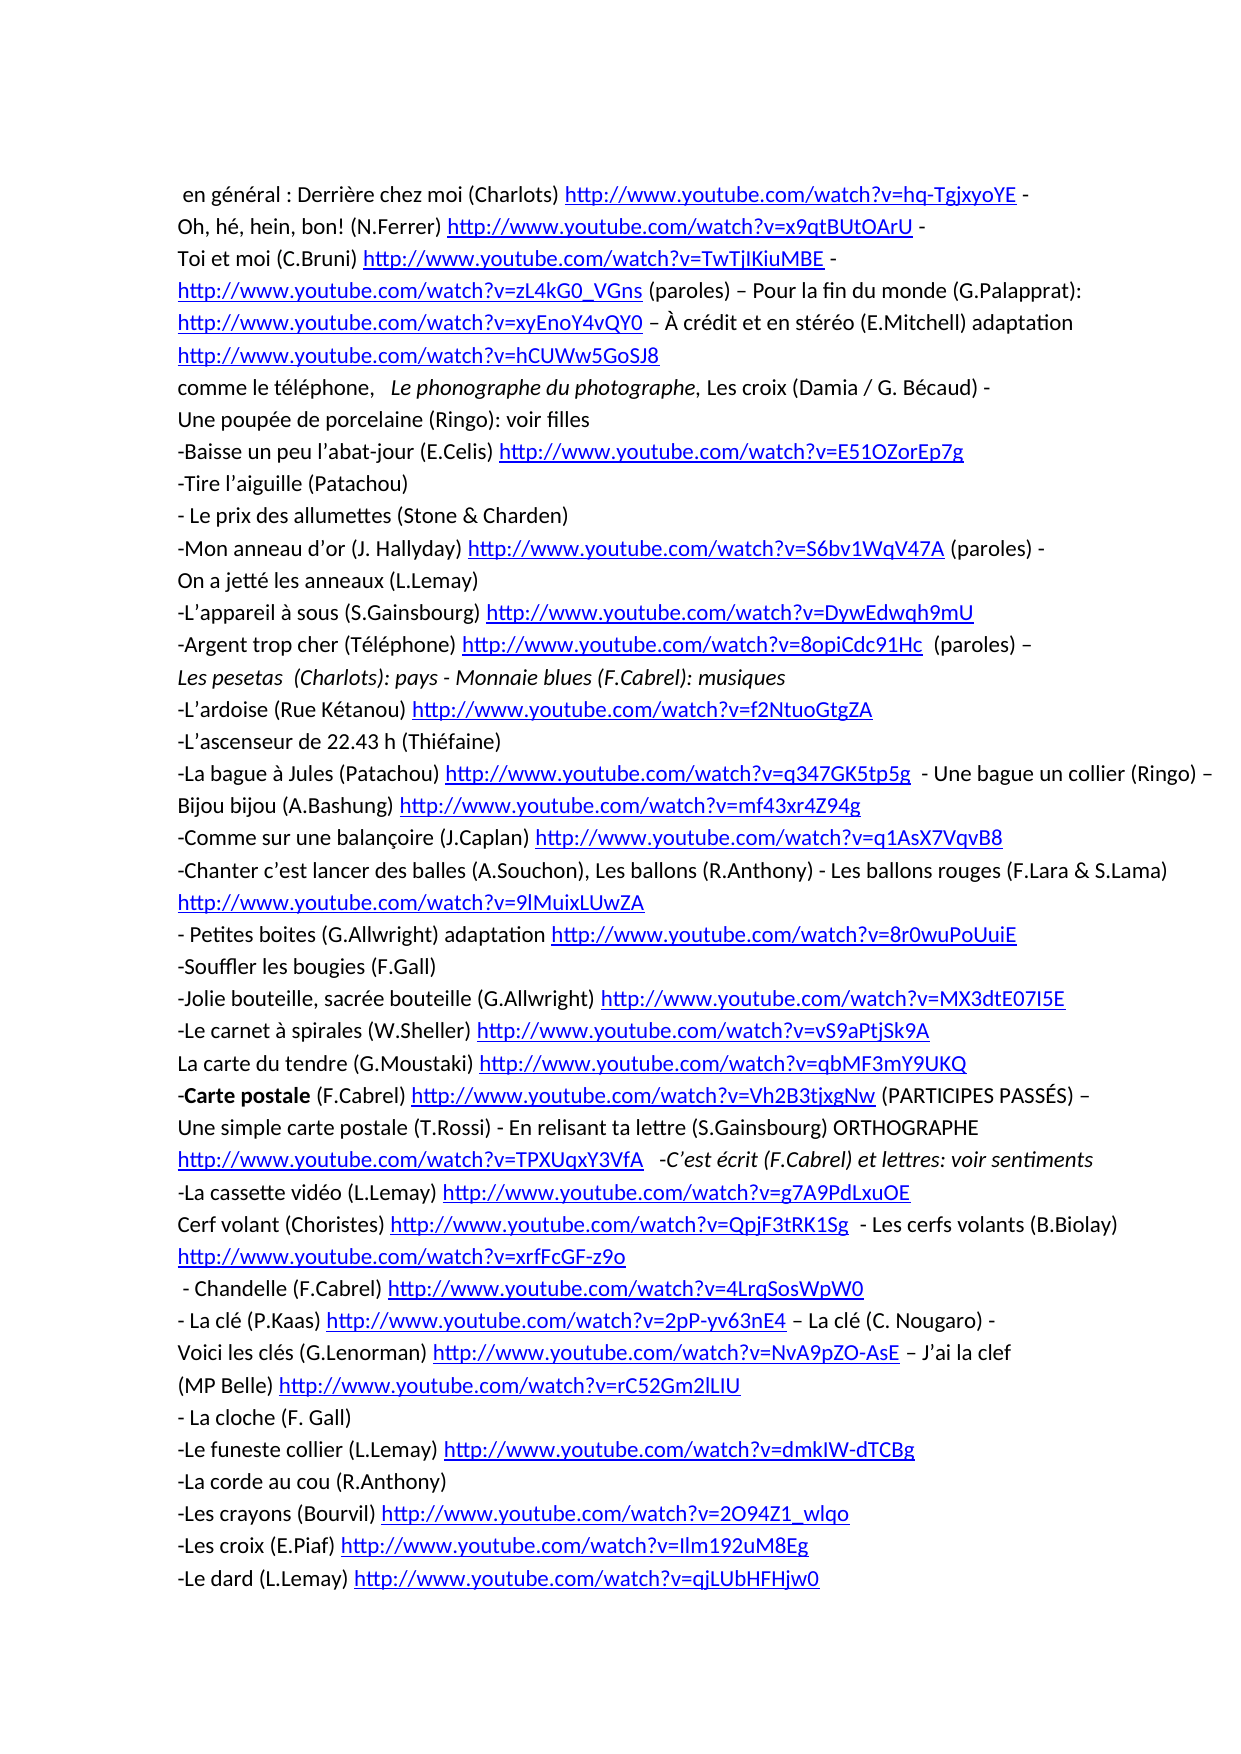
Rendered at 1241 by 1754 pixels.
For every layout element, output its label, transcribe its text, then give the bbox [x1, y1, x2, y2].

list -Argent trop cher (Téléphone) http://www.youtube.com/watch?v=8opiCdc91Hc (paroles) – Les pesetas (Charlots): pays - Monnaie blues (F.Cabrel): musiques [177, 630, 1226, 691]
list comme le téléphone, Le phonographe du photographe, Les croix (Damia / G. Bécaud) - Une poupée de porcelaine (Ringo): voir filles [177, 373, 1226, 433]
list - La cloche (F. Gall) [177, 1403, 1226, 1431]
list -Le funeste collier (L.Lemay) http://www.youtube.com/watch?v=dmkIW-dTCBg [177, 1435, 1226, 1463]
list Cerf volant (Choristes) http://www.youtube.com/watch?v=QpjF3tRK1Sg - Les cerfs volants (B.Biolay) http://www.youtube.com/watch?v=xrfFcGF-z9o [177, 1210, 1226, 1270]
list -La corde au cou (R.Anthony) [177, 1467, 1226, 1495]
list -Le dard (L.Lemay) http://www.youtube.com/watch?v=qjLUbHFHjw0 [177, 1564, 1226, 1592]
list -L’ardoise (Rue Kétanou) http://www.youtube.com/watch?v=f2NtuoGtgZA [177, 695, 1226, 723]
list en général : Derrière chez moi (Charlots) http://www.youtube.com/watch?v=hq-TgjxyoYE - Oh, hé, hein, bon! (N.Ferrer) http://www.youtube.com/watch?v=x9qtBUtOArU - Toi et moi (C.Bruni) http://www.youtube.com/watch?v=TwTjIKiuMBE - http://www.youtube.com/watch?v=zL4kG0_VGns (paroles) – Pour la fin du monde (G.Palapprat): http://www.youtube.com/watch?v=xyEnoY4vQY0 – À crédit et en stéréo (E.Mitchell) adaptation http://www.youtube.com/watch?v=hCUWw5GoSJ8 [177, 180, 1152, 369]
list -Tire l’aiguille (Patachou) [177, 469, 1226, 497]
list -Les crayons (Bourvil) http://www.youtube.com/watch?v=2O94Z1_wlqo [177, 1499, 1226, 1527]
list -L’appareil à sous (S.Gainsbourg) http://www.youtube.com/watch?v=DywEdwqh9mU [177, 598, 1226, 626]
list -Mon anneau d’or (J. Hallyday) http://www.youtube.com/watch?v=S6bv1WqV47A (paroles) - On a jetté les anneaux (L.Lemay) [177, 534, 1063, 594]
list -Les croix (E.Piaf) http://www.youtube.com/watch?v=Ilm192uM8Eg [177, 1532, 1226, 1560]
list - Petites boites (G.Allwright) adaptation http://www.youtube.com/watch?v=8r0wuPoUuiE [177, 920, 1226, 948]
list -Jolie bouteille, sacrée bouteille (G.Allwright) http://www.youtube.com/watch?v=MX3dtE07I5E [177, 984, 1226, 1012]
list -Comme sur une balançoire (J.Caplan) http://www.youtube.com/watch?v=q1AsX7VqvB8 [177, 823, 1226, 852]
list - Chandelle (F.Cabrel) http://www.youtube.com/watch?v=4LrqSosWpW0 [177, 1274, 1226, 1302]
list - La clé (P.Kaas) http://www.youtube.com/watch?v=2pP-yv63nE4 – La clé (C. Nougaro) - Voici les clés (G.Lenorman) http://www.youtube.com/watch?v=NvA9pZO-AsE – J’ai la clef (MP Belle) http://www.youtube.com/watch?v=rC52Gm2lLIU [177, 1306, 1019, 1399]
list La carte du tendre (G.Moustaki) http://www.youtube.com/watch?v=qbMF3mY9UKQ [177, 1049, 1226, 1077]
list -Le carnet à spirales (W.Sheller) http://www.youtube.com/watch?v=vS9aPtjSk9A [177, 1017, 1226, 1045]
list -Carte postale (F.Cabrel) http://www.youtube.com/watch?v=Vh2B3tjxgNw (PARTICIPES PASSÉS) – Une simple carte postale (T.Rossi) - En relisant ta lettre (S.Gainsbourg) ORTHOGRAPHE http://www.youtube.com/watch?v=TPXUqxY3VfA -C’est écrit (F.Cabrel) et lettres: voir sentiments [177, 1081, 1167, 1173]
list -Baisse un peu l’abat-jour (E.Celis) http://www.youtube.com/watch?v=E51OZorEp7g [177, 437, 1226, 465]
list -L’ascenseur de 22.43 h (Thiéfaine) [177, 727, 1226, 755]
list - Le prix des allumettes (Stone & Charden) [177, 502, 1226, 530]
list -Souffler les bougies (F.Gall) [177, 952, 1226, 980]
list -Chanter c’est lancer des balles (A.Souchon), Les ballons (R.Anthony) - Les ballons rouges (F.Lara & S.Lama) http://www.youtube.com/watch?v=9lMuixLUwZA [177, 856, 1226, 916]
list -La bague à Jules (Patachou) http://www.youtube.com/watch?v=q347GK5tp5g - Une bague un collier (Ringo) – Bijou bijou (A.Bashung) http://www.youtube.com/watch?v=mf43xr4Z94g [177, 759, 1226, 819]
list -La cassette vidéo (L.Lemay) http://www.youtube.com/watch?v=g7A9PdLxuOE [177, 1178, 1226, 1206]
